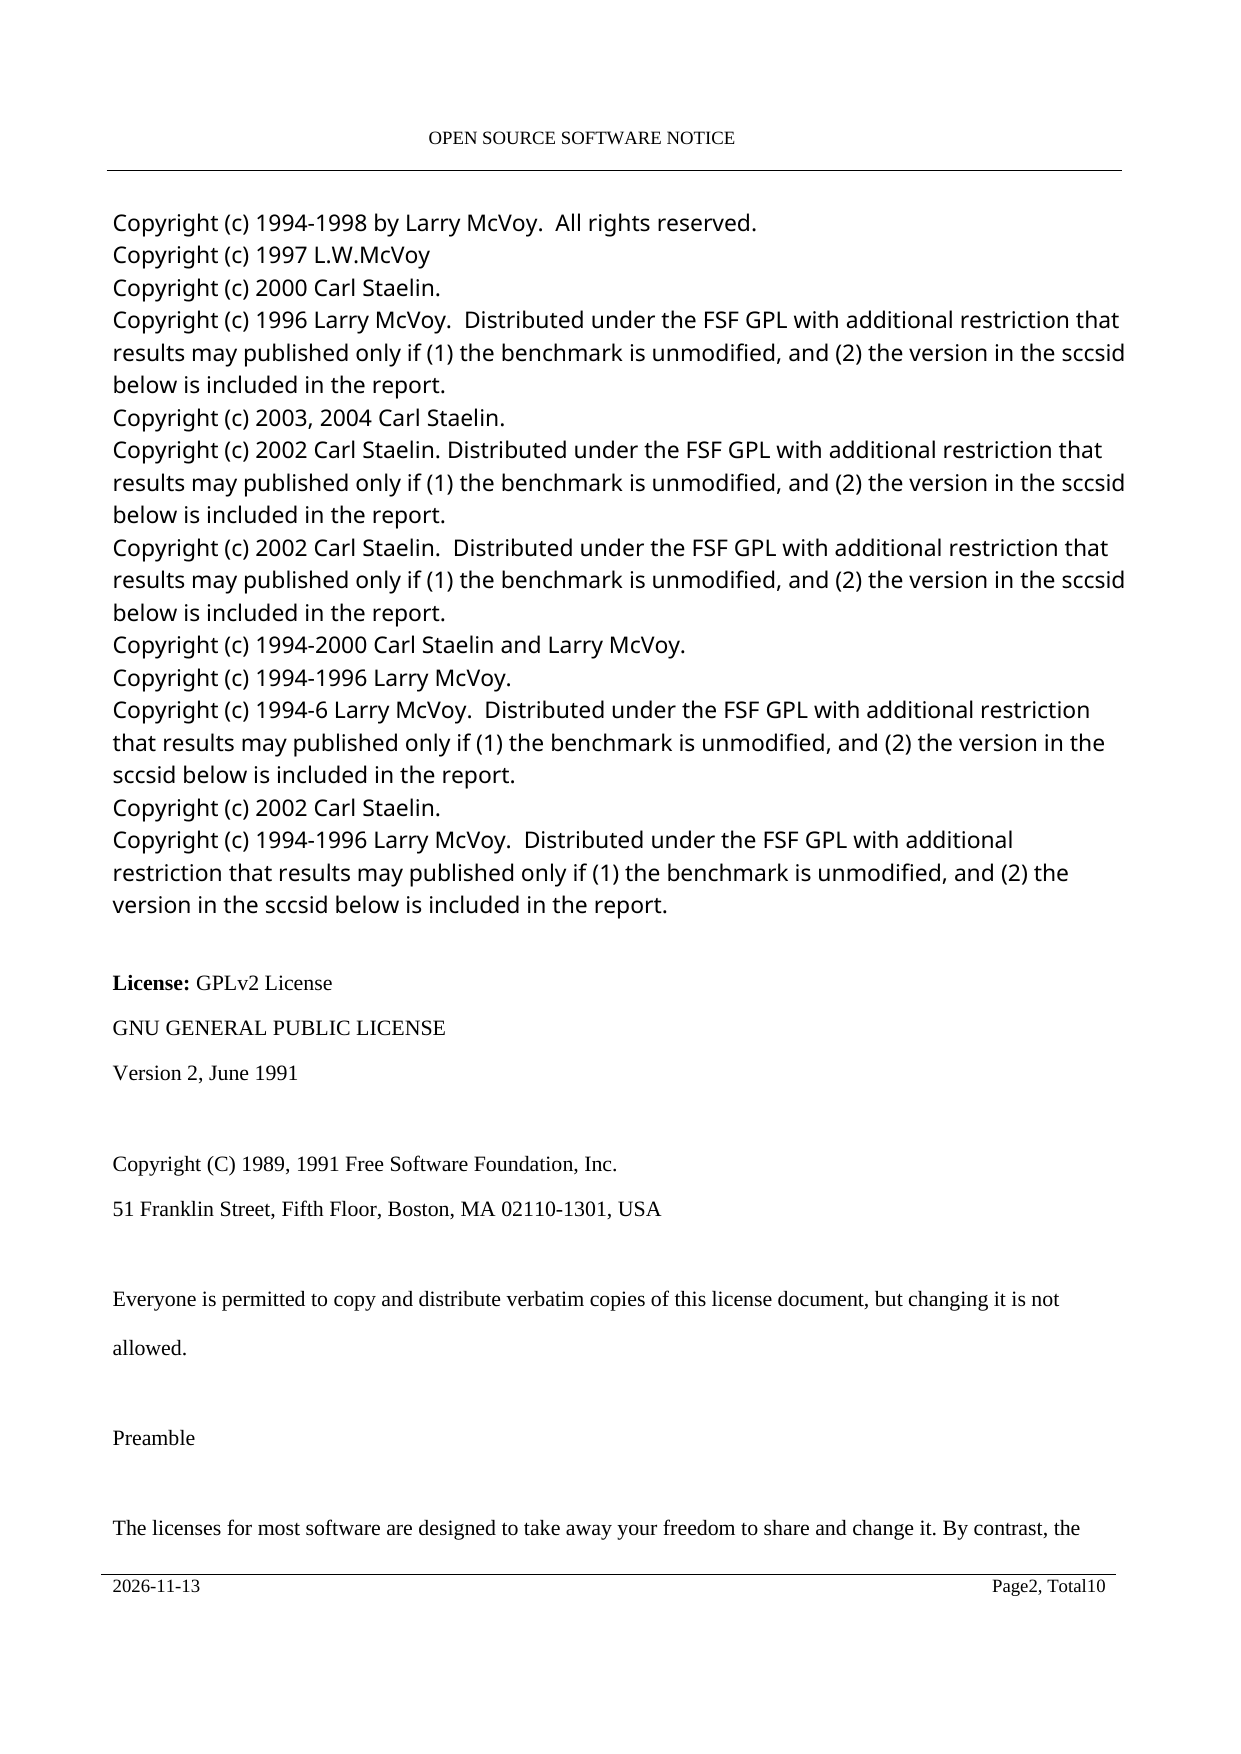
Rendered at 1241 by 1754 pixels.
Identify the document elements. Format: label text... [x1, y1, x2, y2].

text Copyright (c) 1994-1998 by Larry McVoy. All rights reserved. [112, 206, 1128, 239]
text GNU GENERAL PUBLIC LICENSE [112, 1012, 1128, 1044]
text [112, 1511, 1128, 1544]
text 51 Franklin Street, Fifth Floor, Boston, MA 02110-1301, USA [112, 1192, 1128, 1224]
text Copyright (c) 1994-1996 Larry McVoy. Distributed under the FSF GPL with additional restriction that results may published only if (1) the benchmark is unmodified, and (2) the version in the sccsid below is included in the report. [112, 824, 1128, 921]
text Copyright (c) 1997 L.W.McVoy [112, 239, 1128, 271]
text Copyright (c) 2002 Carl Staelin. [112, 791, 1128, 824]
text Version 2, June 1991 [112, 1057, 1128, 1089]
text Copyright (c) 2002 Carl Staelin. Distributed under the FSF GPL with additional restriction that results may published only if (1) the benchmark is unmodified, and (2) the version in the sccsid below is included in the report. [112, 531, 1128, 629]
text Copyright (c) 2000 Carl Staelin. [112, 271, 1128, 304]
text Copyright (c) 1994-6 Larry McVoy. Distributed under the FSF GPL with additional restriction that results may published only if (1) the benchmark is unmodified, and (2) the version in the sccsid below is included in the report. [112, 694, 1128, 791]
text Copyright (C) 1989, 1991 Free Software Foundation, Inc. [112, 1147, 1128, 1179]
text Everyone is permitted to copy and distribute verbatim copies of this license document, but changing it is not allowed. [112, 1282, 1128, 1363]
text Copyright (c) 1994-2000 Carl Staelin and Larry McVoy. [112, 629, 1128, 661]
text Preamble [112, 1421, 1128, 1454]
text Copyright (c) 1996 Larry McVoy. Distributed under the FSF GPL with additional restriction that results may published only if (1) the benchmark is unmodified, and (2) the version in the sccsid below is included in the report. [112, 304, 1128, 401]
text Copyright (c) 1994-1996 Larry McVoy. [112, 661, 1128, 694]
text Copyright (c) 2003, 2004 Carl Staelin. [112, 401, 1128, 434]
text License: GPLv2 License [112, 966, 1128, 999]
text Copyright (c) 2002 Carl Staelin. Distributed under the FSF GPL with additional restriction that results may published only if (1) the benchmark is unmodified, and (2) the version in the sccsid below is included in the report. [112, 434, 1128, 531]
